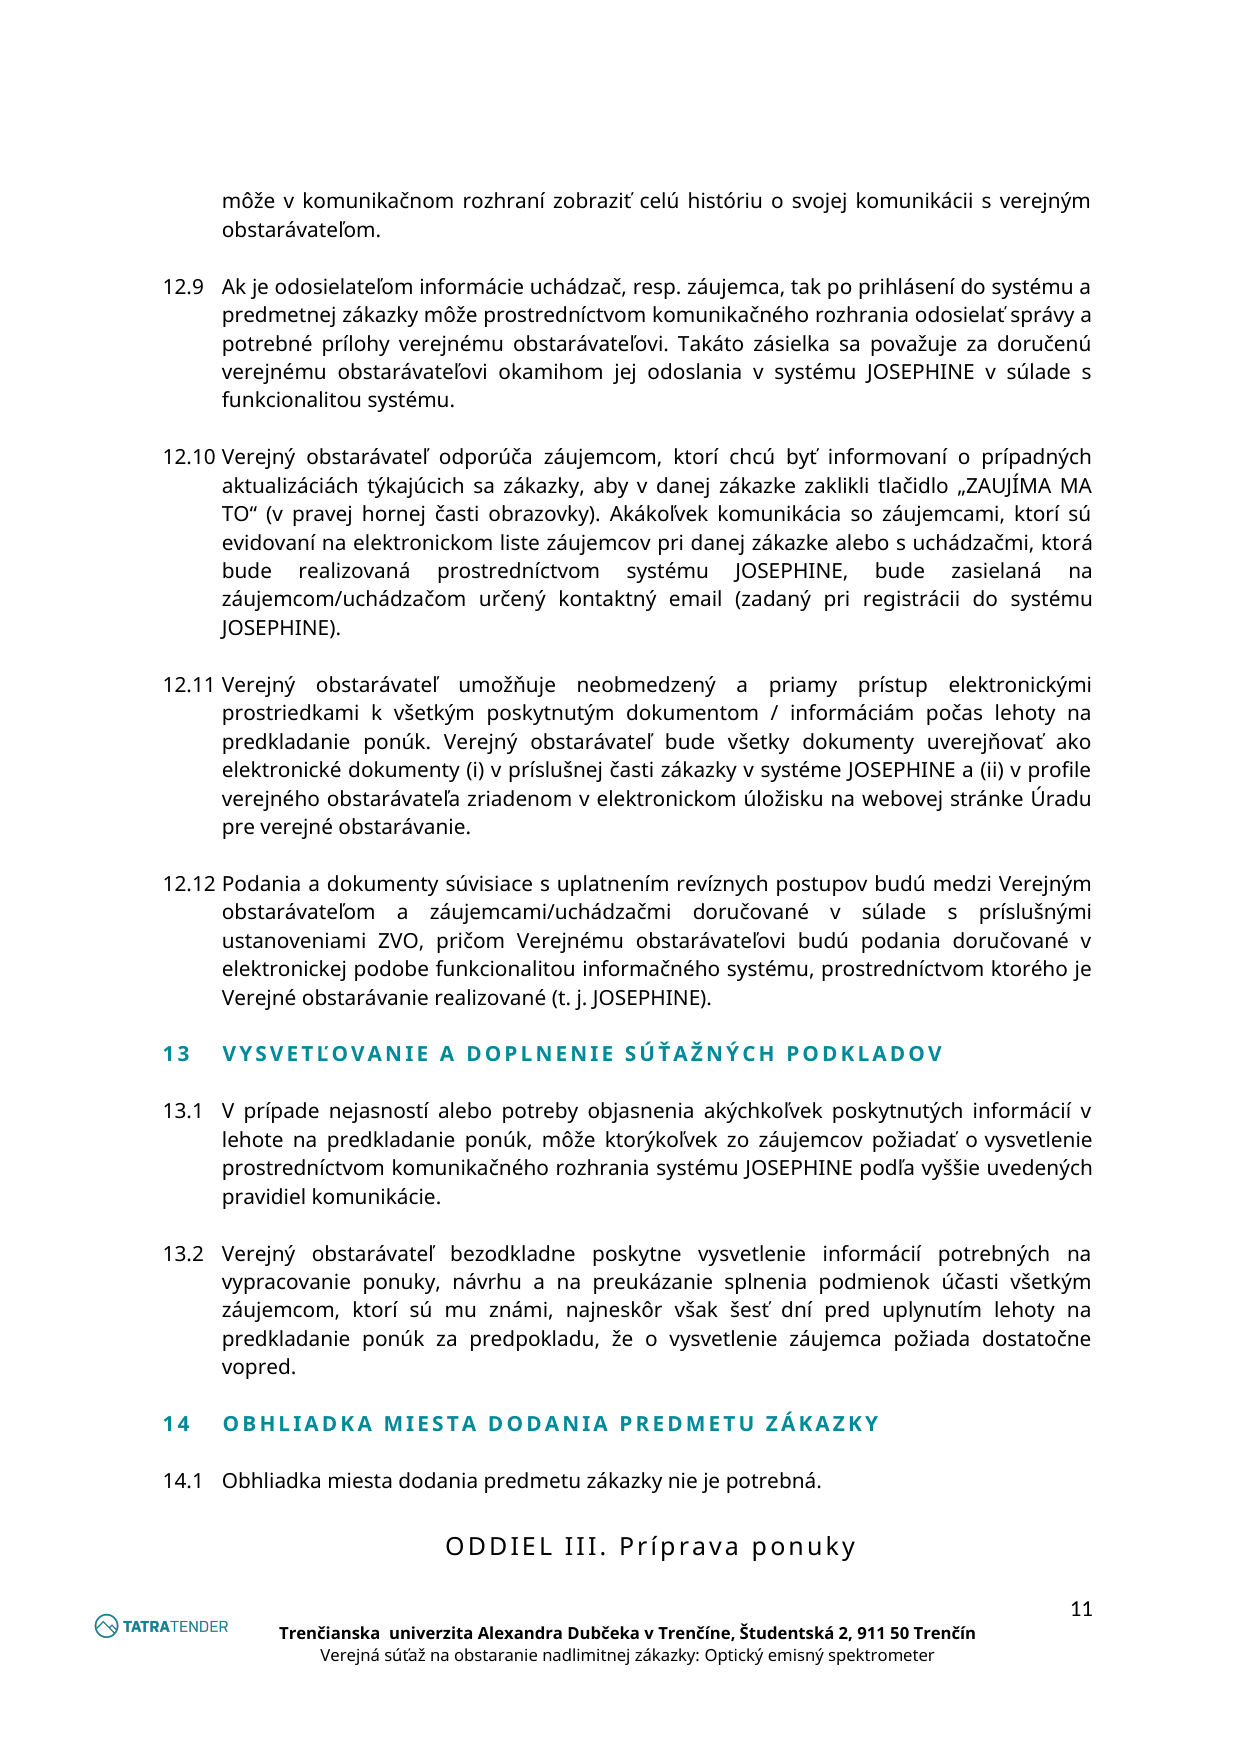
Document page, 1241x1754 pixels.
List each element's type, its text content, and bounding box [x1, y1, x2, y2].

text ODDIEL III. Príprava ponuky [162, 1529, 1093, 1563]
subtitle Ak je odosielateľom informácie uchádzač, resp. záujemca, tak po prihlásení do systému a predmetnej zákazky môže prostredníctvom komunikačného rozhrania odosielať správy a potrebné prílohy verejnému obstarávateľovi. Takáto zásielka sa považuje za doručenú verejnému obstarávateľovi okamihom jej odoslania v systému JOSEPHINE v súlade s funkcionalitou systému. [162, 272, 1093, 414]
text Vysvetľovanie a doplnenie súťažných podkladov [162, 1039, 1093, 1068]
subtitle Obhliadka miesta dodania predmetu zákazky nie je potrebná. [162, 1466, 1093, 1494]
subtitle Verejný obstarávateľ umožňuje neobmedzený a priamy prístup elektronickými prostriedkami k všetkým poskytnutým dokumentom / informáciám počas lehoty na predkladanie ponúk. Verejný obstarávateľ bude všetky dokumenty uverejňovať ako elektronické dokumenty (i) v príslušnej časti zákazky v systéme JOSEPHINE a (ii) v profile verejného obstarávateľa zriadenom v elektronickom úložisku na webovej stránke Úradu pre verejné obstarávanie. [162, 670, 1093, 841]
subtitle V prípade nejasností alebo potreby objasnenia akýchkoľvek poskytnutých informácií v lehote na predkladanie ponúk, môže ktorýkoľvek zo záujemcov požiadať o vysvetlenie prostredníctvom komunikačného rozhrania systému JOSEPHINE podľa vyššie uvedených pravidiel komunikácie. [162, 1096, 1093, 1210]
subtitle Verejný obstarávateľ bezodkladne poskytne vysvetlenie informácií potrebných na vypracovanie ponuky, návrhu a na preukázanie splnenia podmienok účasti všetkým záujemcom, ktorí sú mu známi, najneskôr však šesť dní pred uplynutím lehoty na predkladanie ponúk za predpokladu, že o vysvetlenie záujemca požiada dostatočne vopred. [162, 1239, 1093, 1381]
subtitle Podania a dokumenty súvisiace s uplatnením revíznych postupov budú medzi Verejným obstarávateľom a záujemcami/uchádzačmi doručované v súlade s príslušnými ustanoveniami ZVO, pričom Verejnému obstarávateľovi budú podania doručované v elektronickej podobe funkcionalitou informačného systému, prostredníctvom ktorého je Verejné obstarávanie realizované (t. j. JOSEPHINE). [162, 869, 1093, 1011]
picture [92, 1602, 239, 1647]
subtitle Verejný obstarávateľ odporúča záujemcom, ktorí chcú byť informovaní o prípadných aktualizáciách týkajúcich sa zákazky, aby v danej zákazke zaklikli tlačidlo „ZAUJÍMA MA TO“ (v pravej hornej časti obrazovky). Akákoľvek komunikácia so záujemcami, ktorí sú evidovaní na elektronickom liste záujemcov pri danej zákazke alebo s uchádzačmi, ktorá bude realizovaná prostredníctvom systému JOSEPHINE, bude zasielaná na záujemcom/uchádzačom určený kontaktný email (zadaný pri registrácii do systému JOSEPHINE). [162, 442, 1093, 641]
text Obhliadka miesta dodania predmetu zákazky [162, 1409, 1093, 1438]
